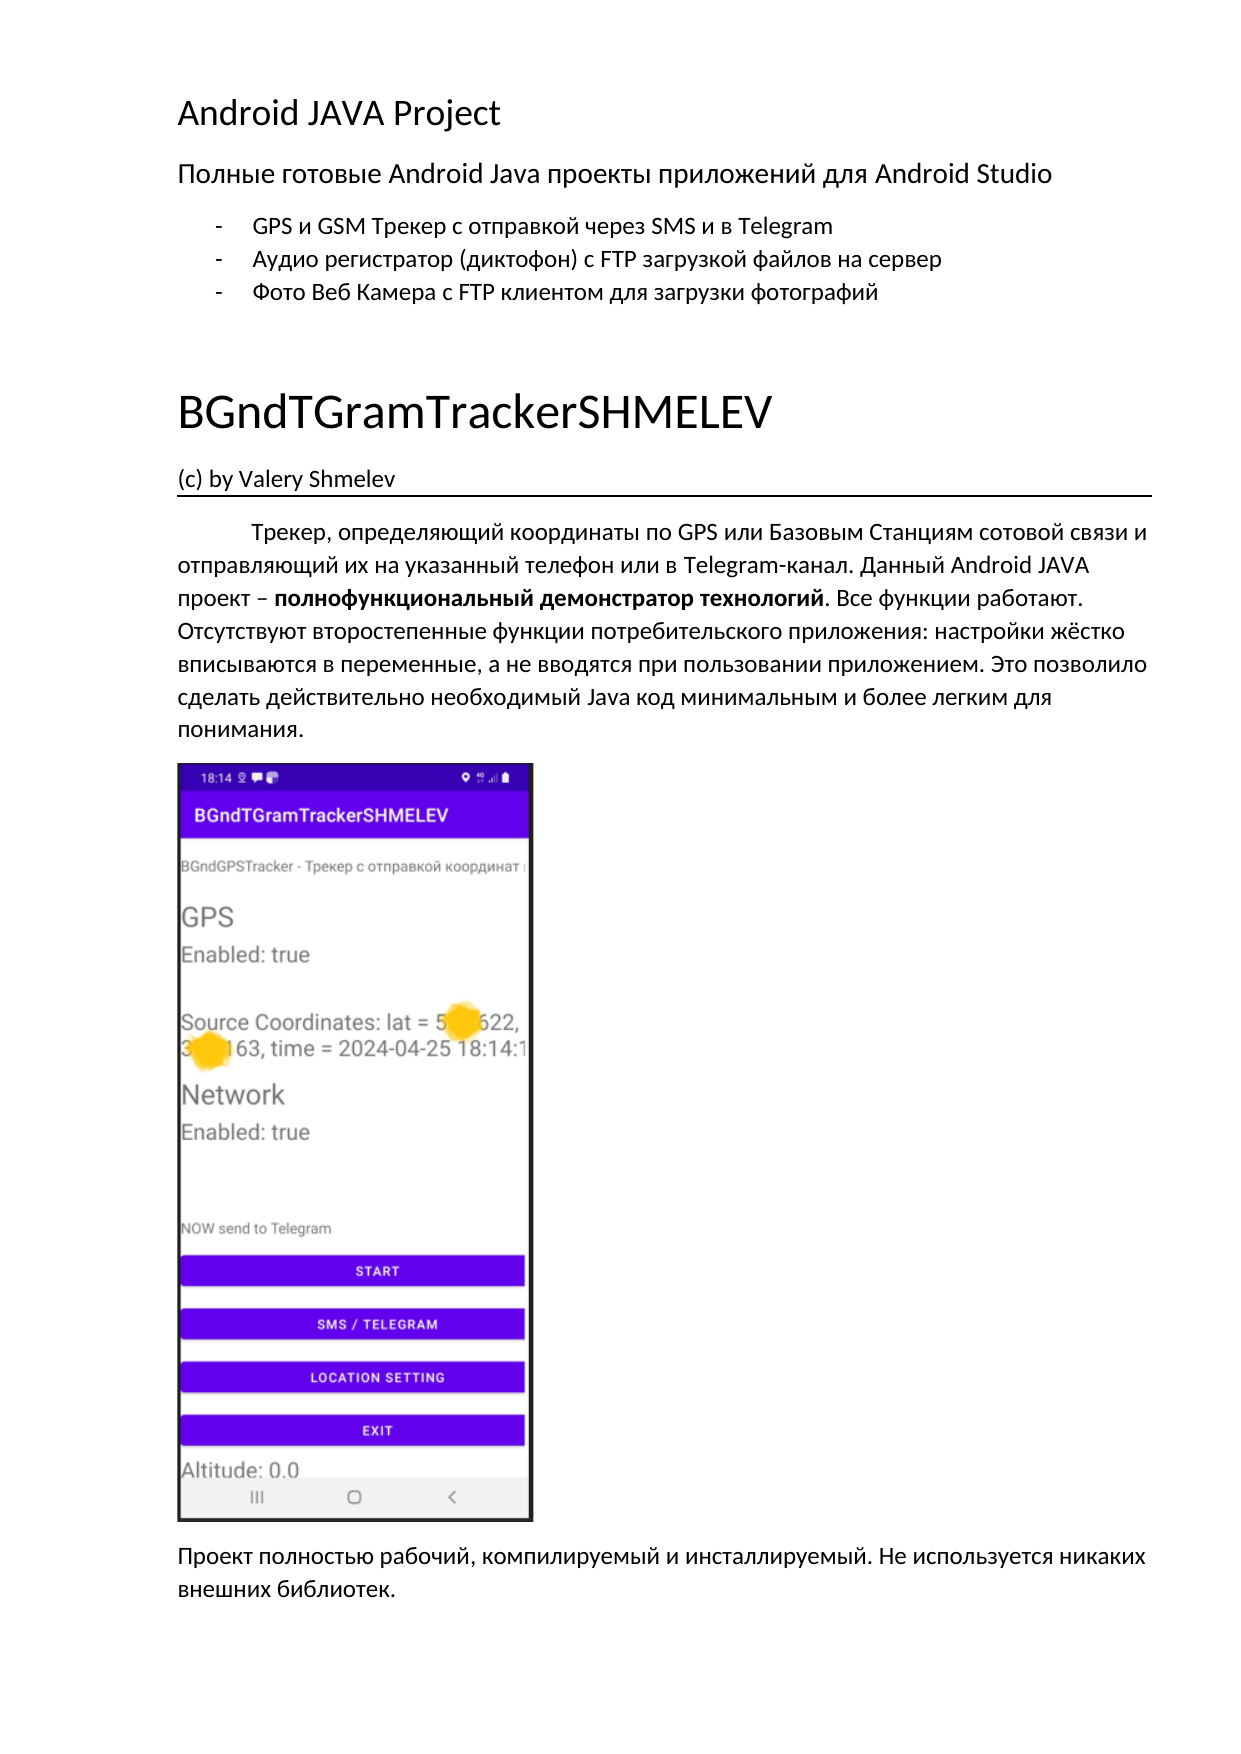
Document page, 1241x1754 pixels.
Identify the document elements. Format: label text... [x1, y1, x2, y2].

list Фото Веб Камера с FTP клиентом для загрузки фотографий [215, 276, 1152, 306]
picture [177, 763, 534, 1522]
text BGndTGramTrackerSHMELEV [177, 380, 1152, 441]
text Трекер, определяющий координаты по GPS или Базовым Станциям сотовой связи и отправляющий их на указанный телефон или в Telegram-канал. Данный Android JAVA проект – полнофункциональный демонстратор технологий. Все функции работают. Отсутствуют второстепенные функции потребительского приложения: настройки жёстко вписываются в переменные, а не вводятся при пользовании приложением. Это позволило сделать действительно необходимый Java код минимальным и более легким для понимания. [177, 516, 1152, 744]
text Полные готовые Android Java проекты приложений для Android Studio [177, 155, 1152, 190]
text Проект полностью рабочий, компилируемый и инсталлируемый. Не используется никаких внешних библиотек. [177, 1540, 1152, 1603]
text Android JAVA Project [177, 89, 1152, 134]
text (c) by Valery Shmelev [177, 463, 1152, 495]
list GPS и GSM Трекер с отправкой через SMS и в Telegram [215, 210, 1152, 240]
list Аудио регистратор (диктофон) с FTP загрузкой файлов на сервер [215, 243, 1152, 273]
